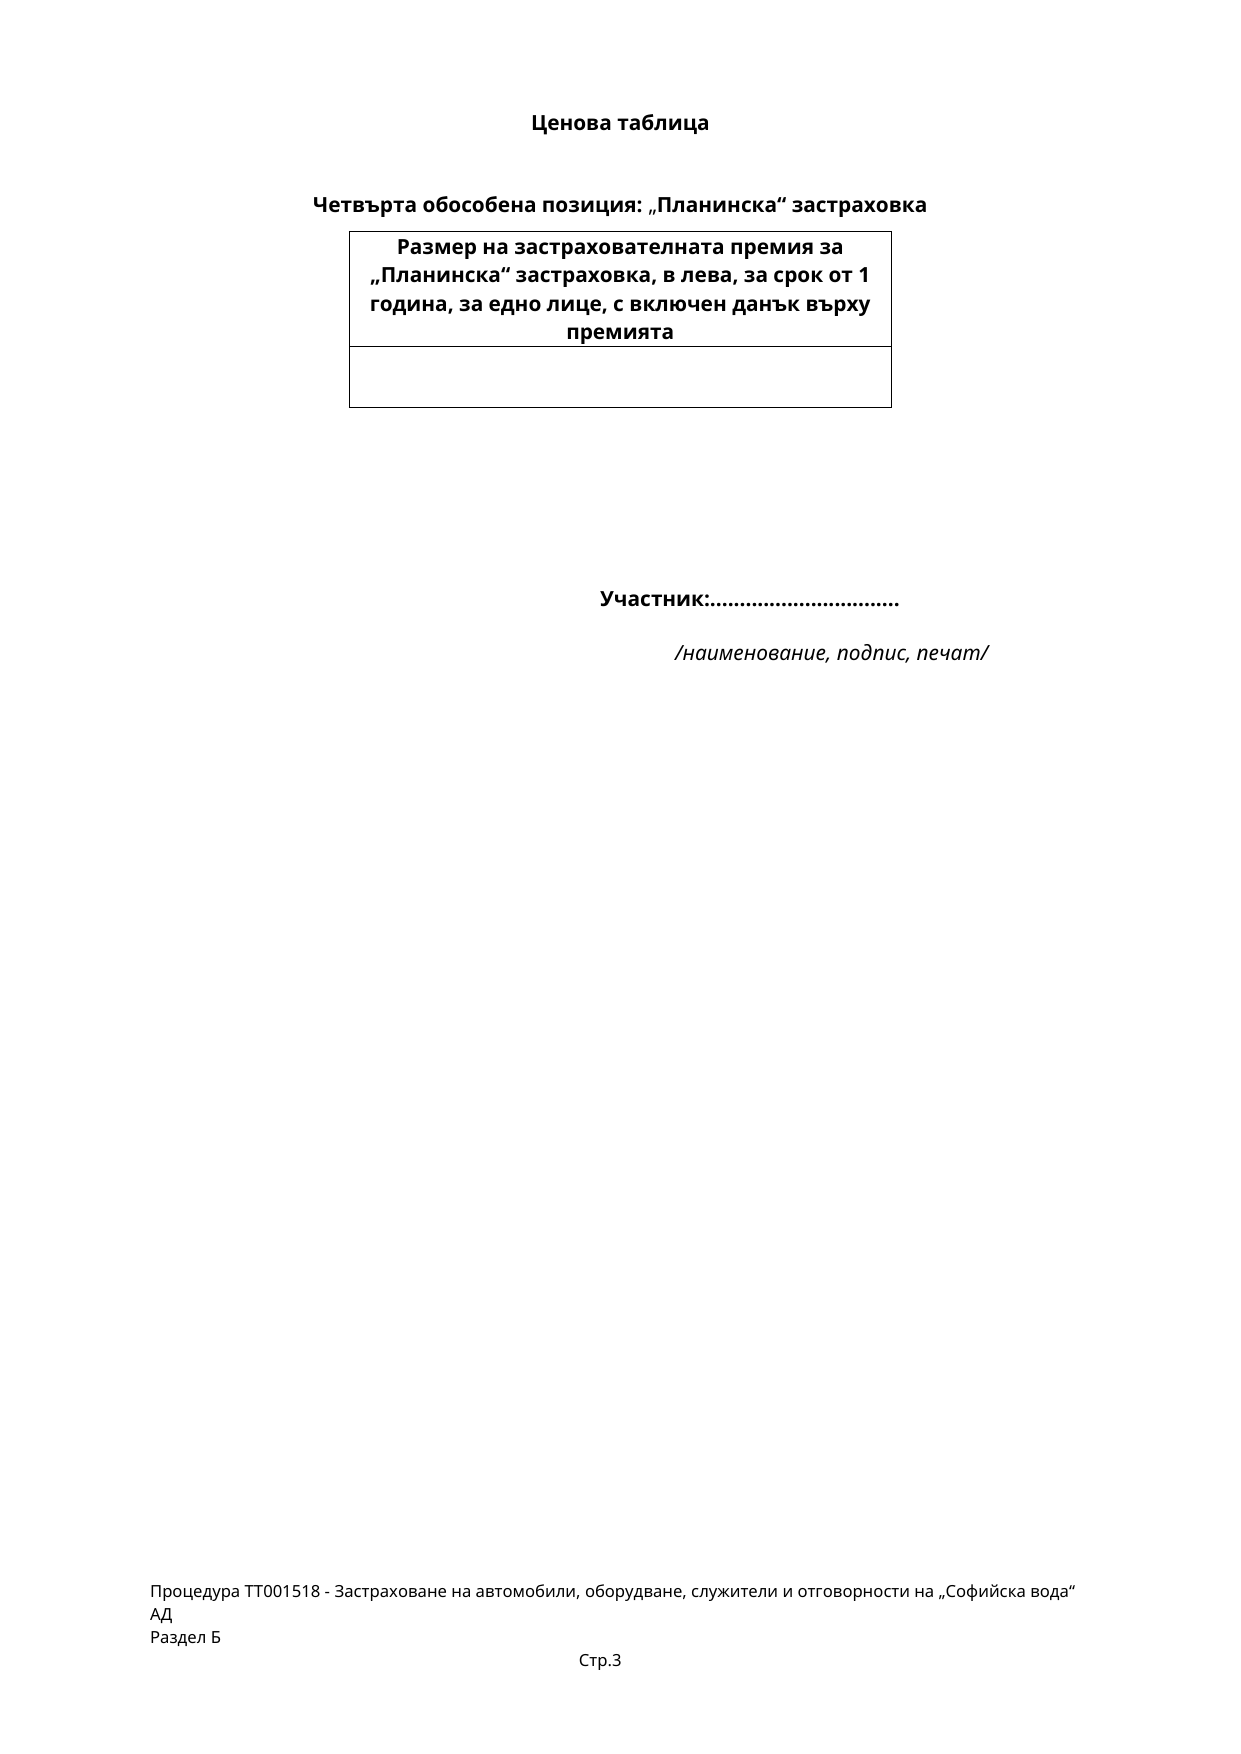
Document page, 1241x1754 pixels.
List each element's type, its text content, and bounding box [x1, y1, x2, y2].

text /наименование, подпис, печат/ [675, 638, 1090, 666]
text Четвърта обособена позиция: „Планинска“ застраховка [150, 190, 1090, 218]
table_cell [350, 347, 891, 407]
text Участник:................................ [600, 584, 1090, 613]
table_header Размер на застрахователната премия за „Планинска“ застраховка, в лева, за срок от 1 година, за едно лице, с включен данък върху премията [350, 232, 891, 346]
text Ценова таблица [150, 108, 1090, 136]
